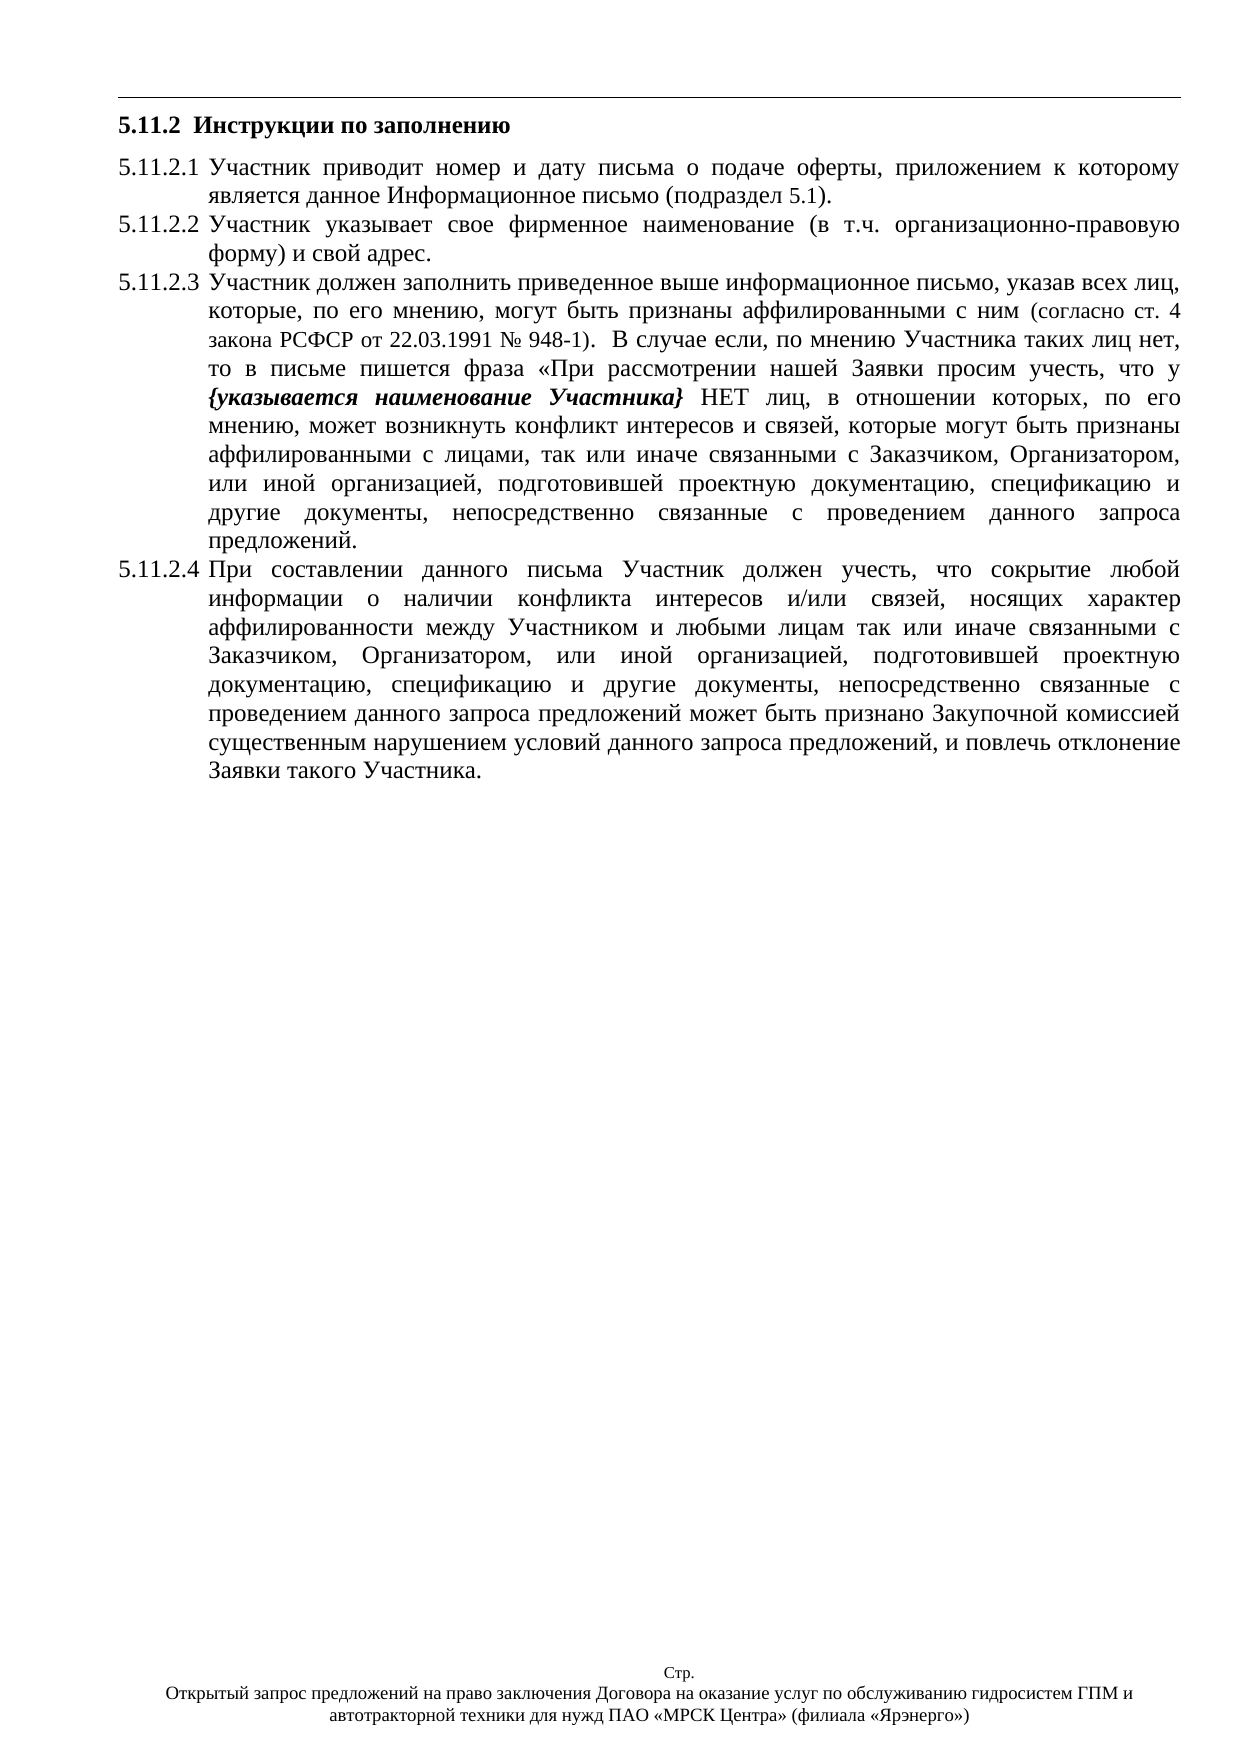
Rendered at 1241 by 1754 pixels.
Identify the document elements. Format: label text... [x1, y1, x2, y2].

subtitle Инструкции по заполнению [118, 111, 1181, 139]
list Участник приводит номер и дату письма о подаче оферты, приложением к которому является данное Информационное письмо (подраздел 5.1). [118, 152, 1181, 209]
list Участник должен заполнить приведенное выше информационное письмо, указав всех лиц, которые, по его мнению, могут быть признаны аффилированными с ним (согласно ст. 4 закона РСФСР от 22.03.1991 № 948-1). В случае если, по мнению Участника таких лиц нет, то в письме пишется фраза «При рассмотрении нашей Заявки просим учесть, что у {указывается наименование Участника} НЕТ лиц, в отношении которых, по его мнению, может возникнуть конфликт интересов и связей, которые могут быть признаны аффилированными с лицами, так или иначе связанными с Заказчиком, Организатором, или иной организацией, подготовившей проектную документацию, спецификацию и другие документы, непосредственно связанные с проведением данного запроса предложений. [118, 267, 1181, 554]
list Участник указывает свое фирменное наименование (в т.ч. организационно-правовую форму) и свой адрес. [118, 209, 1181, 267]
list При составлении данного письма Участник должен учесть, что сокрытие любой информации о наличии конфликта интересов и/или связей, носящих характер аффилированности между Участником и любыми лицам так или иначе связанными с Заказчиком, Организатором, или иной организацией, подготовившей проектную документацию, спецификацию и другие документы, непосредственно связанные с проведением данного запроса предложений может быть признано Закупочной комиссией существенным нарушением условий данного запроса предложений, и повлечь отклонение Заявки такого Участника. [118, 554, 1181, 784]
